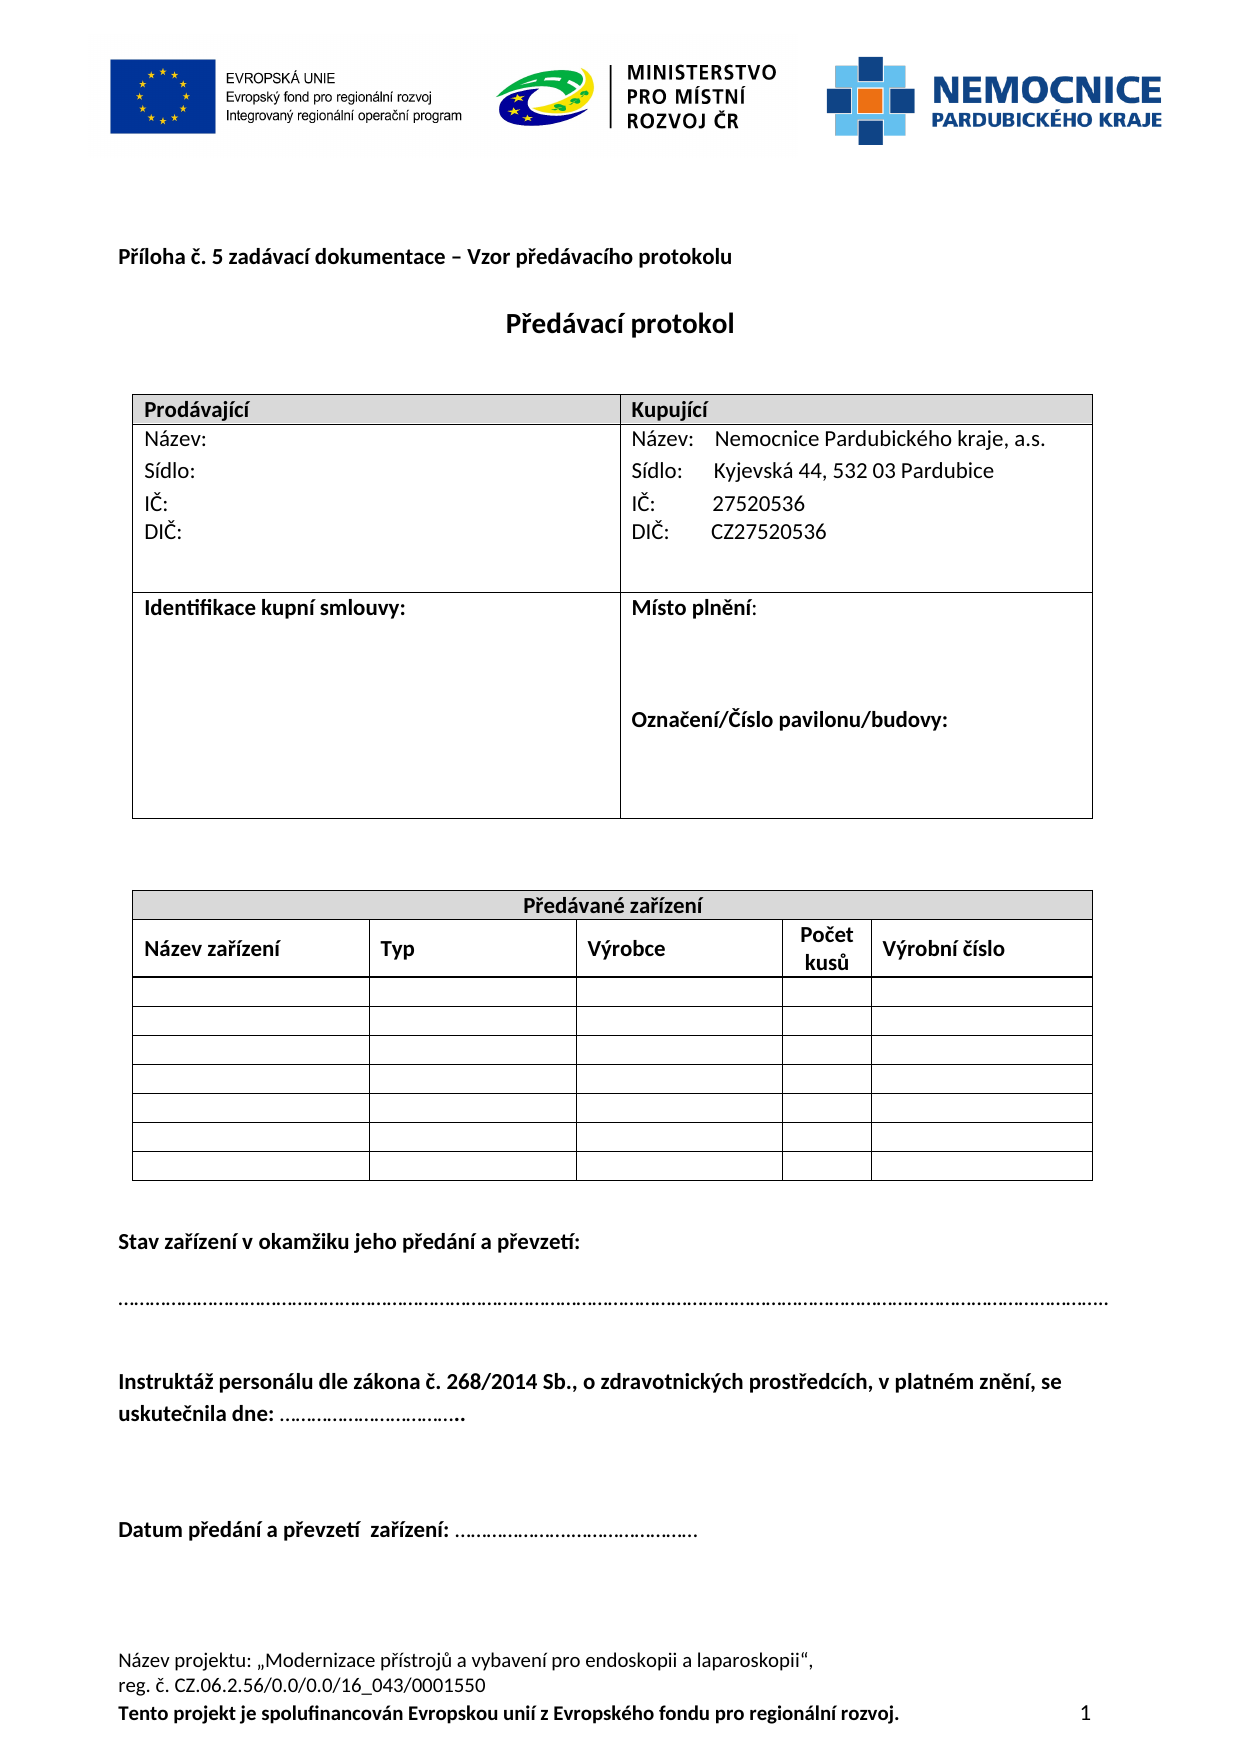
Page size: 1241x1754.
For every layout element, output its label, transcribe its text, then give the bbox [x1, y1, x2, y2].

table_cell Místo plnění: Označení/Číslo pavilonu/budovy: [621, 593, 1092, 817]
subtitle Předávací protokol [118, 306, 1122, 341]
table_cell Výrobce [577, 920, 782, 976]
table_cell Název: Nemocnice Pardubického kraje, a.s. Sídlo: Kyjevská 44, 532 03 Pardubice IČ: 27520536 DIČ: CZ27520536 [621, 425, 1092, 592]
table_cell [370, 1123, 576, 1151]
table_cell [783, 1094, 871, 1122]
table_cell [370, 978, 576, 1006]
picture [87, 34, 799, 158]
table_cell [370, 1007, 576, 1034]
text Stav zařízení v okamžiku jeho předání a převzetí: [118, 1227, 1122, 1255]
table_cell [133, 1065, 369, 1093]
table_cell [133, 1123, 369, 1151]
table_cell [370, 1036, 576, 1064]
table_cell [577, 1094, 782, 1122]
table_cell [577, 1065, 782, 1093]
table_cell [872, 1094, 1092, 1122]
table_cell [577, 978, 782, 1006]
table_cell [872, 1152, 1092, 1180]
table_cell [577, 1123, 782, 1151]
table_cell [370, 1094, 576, 1122]
table_header Předávané zařízení [133, 891, 1092, 919]
table_cell [133, 1007, 369, 1034]
table_cell [577, 1007, 782, 1034]
table_cell [783, 1152, 871, 1180]
table_cell [133, 1036, 369, 1064]
table_cell Název zařízení [133, 920, 369, 976]
table_cell [783, 1123, 871, 1151]
table_cell [133, 1152, 369, 1180]
table_header Kupující [621, 395, 1092, 423]
table_cell [872, 1123, 1092, 1151]
text …………………………………………………………………………………………………………………………………………………………………….. [118, 1283, 1122, 1311]
table_cell Výrobní číslo [872, 920, 1092, 976]
table_cell [133, 978, 369, 1006]
table_cell [872, 1036, 1092, 1064]
table_cell [577, 1152, 782, 1180]
table_cell [872, 1007, 1092, 1034]
table_cell Počet kusů [783, 920, 871, 976]
table_cell [783, 978, 871, 1006]
table_header Prodávající [133, 395, 620, 423]
table_cell [133, 1094, 369, 1122]
table_cell Identifikace kupní smlouvy: [133, 593, 620, 817]
table_cell [872, 978, 1092, 1006]
table_cell Název: Sídlo: IČ: DIČ: [133, 425, 620, 592]
text Datum předání a převzetí zařízení: ………………….…………………… [118, 1515, 1122, 1543]
table_cell [783, 1036, 871, 1064]
table_cell [872, 1065, 1092, 1093]
text Instruktáž personálu dle zákona č. 268/2014 Sb., o zdravotnických prostředcích, v platném znění, se uskutečnila dne: …………………………….. [118, 1367, 1122, 1427]
table_cell Typ [370, 920, 576, 976]
table_cell [370, 1065, 576, 1093]
picture [826, 55, 1162, 146]
table_cell [783, 1007, 871, 1034]
table_cell [783, 1065, 871, 1093]
table_cell [370, 1152, 576, 1180]
table_cell [577, 1036, 782, 1064]
subtitle Příloha č. 5 zadávací dokumentace – Vzor předávacího protokolu [118, 242, 1122, 270]
